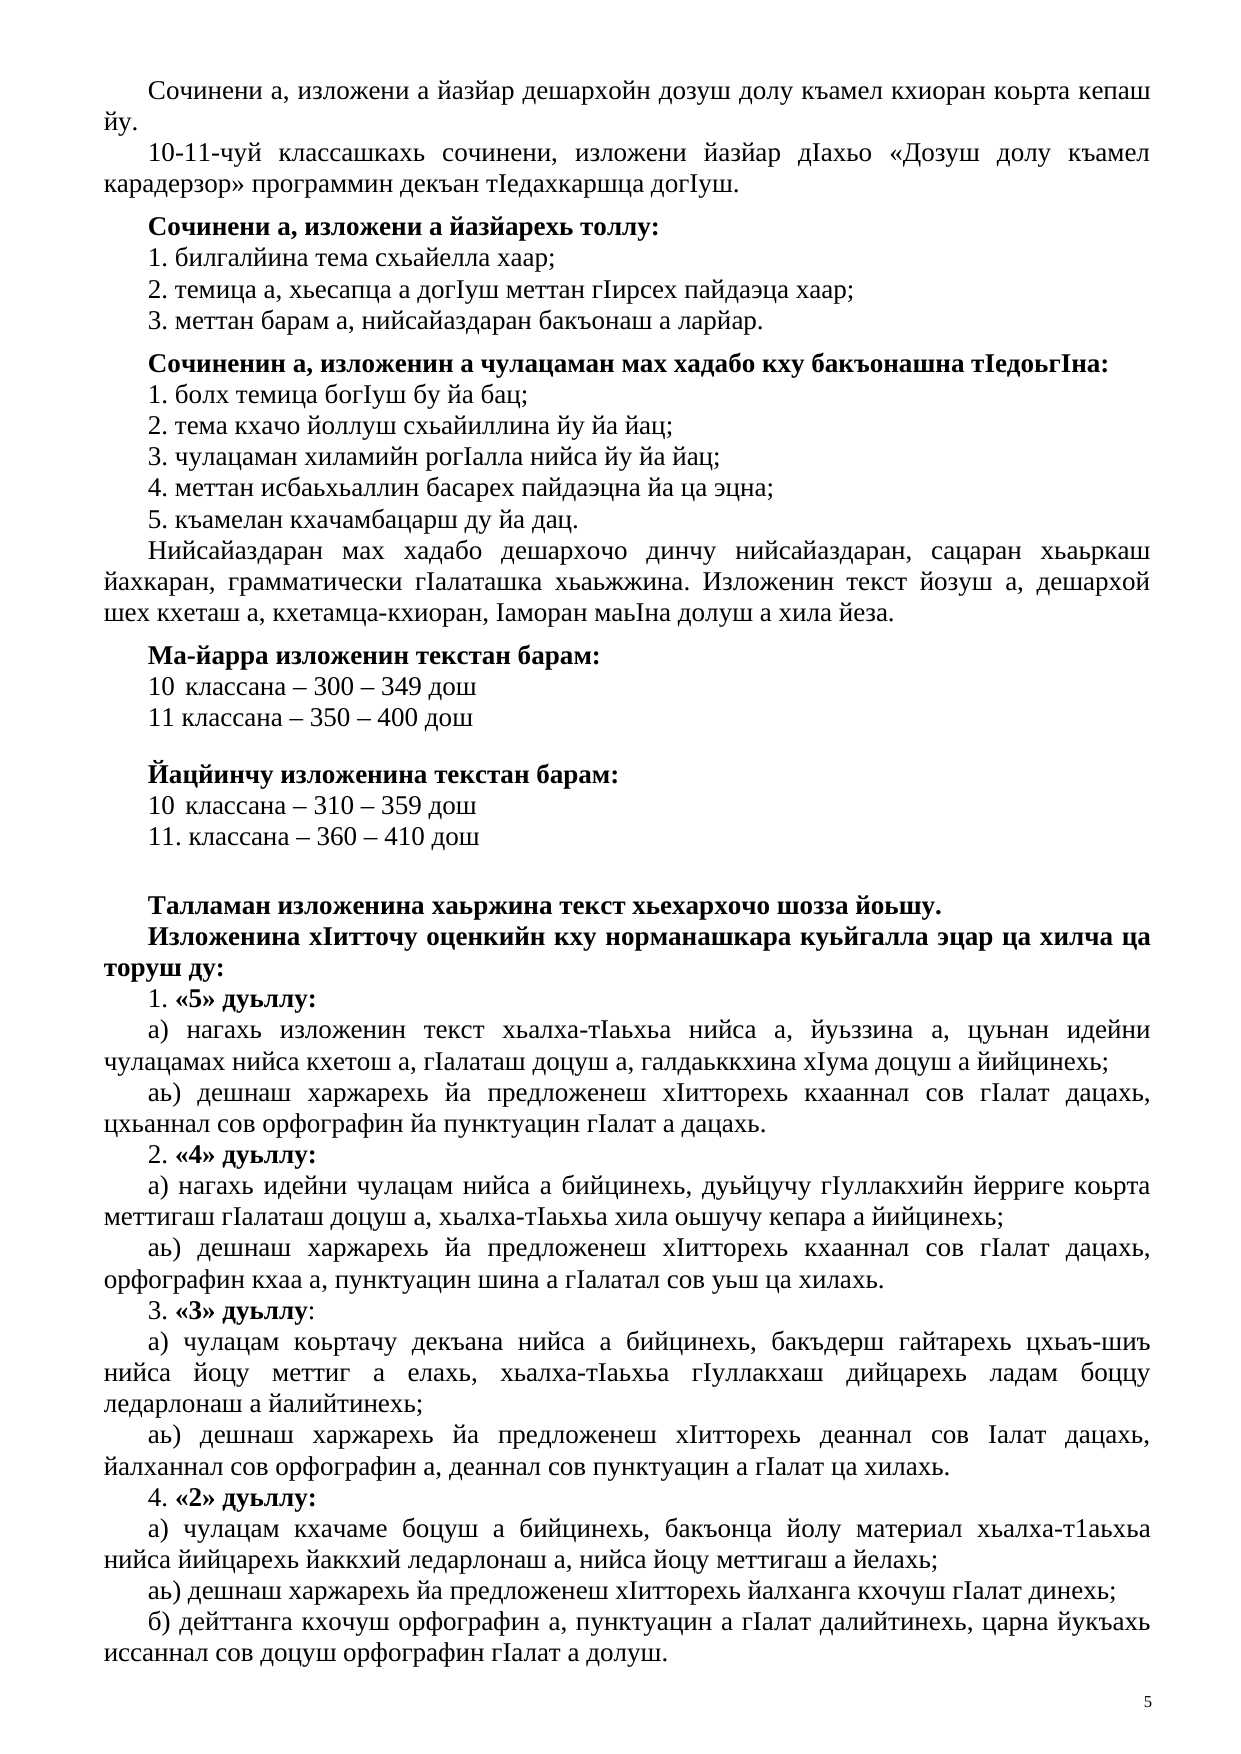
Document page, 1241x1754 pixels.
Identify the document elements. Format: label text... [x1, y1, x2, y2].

list 2. тема кхачо йоллуш схьайиллина йу йа йац; [103, 409, 1152, 440]
list аь) дешнаш харжарехь йа предложенеш хӀитторехь йалханга кхочуш гӀалат динехь; [103, 1574, 1152, 1605]
list 4. «2» дуьллу: [103, 1481, 1152, 1512]
list а) чулацам кхачаме боцуш а бийцинехь, бакъонца йолу материал хьалха-т1аьхьа нийса йийцарехь йаккхий ледарлонаш а, нийса йоцу меттигаш а йелахь; [103, 1512, 1152, 1574]
list 2. «4» дуьллу: [103, 1138, 1152, 1169]
list Сочинени а, изложени а йазйар дешархойн дозуш долу къамел кхиоран коьрта кепаш йу. [103, 74, 1152, 136]
list а) нагахь изложенин текст хьалха-тӀаьхьа нийса а, йуьззина а, цуьнан идейни чулацамах нийса кхетош а, гӀалаташ доцуш а, галдаьккхина хӀума доцуш а йийцинехь; [103, 1013, 1152, 1076]
list 10-11-чуй классашкахь сочинени, изложени йазйар дӀахьо «Дозуш долу къамел карадерзор» программин декъан тӀедахкаршца догӀуш. [103, 136, 1152, 198]
list 4. меттан исбаьхьаллин басарех пайдаэцна йа ца эцна; [103, 472, 1152, 503]
list а) чулацам коьртачу декъана нийса а бийцинехь, бакъдерш гайтарехь цхьаъ-шиъ нийса йоцу меттиг а елахь, хьалха-тӀаьхьа гӀуллакхаш дийцарехь ладам боццу ледарлонаш а йалийтинехь; [103, 1325, 1152, 1418]
list 2. темица а, хьесапца а догӀуш меттан гӀирсех пайдаэца хаар; [103, 273, 1152, 304]
list классана – 310 – 359 дош [148, 789, 1152, 820]
list 1. билгалйина тема схьайелла хаар; [103, 242, 1152, 273]
list а) нагахь идейни чулацам нийса а бийцинехь, дуьйцучу гӀуллакхийн йерриге коьрта меттигаш гӀалаташ доцуш а, хьалха-тӀаьхьа хила оьшучу кепара а йийцинехь; [103, 1169, 1152, 1232]
text Йацйинчу изложенина текстан барам: [103, 758, 1152, 789]
list Сочинени а, изложени а йазйарехь толлу: [103, 210, 1152, 242]
list классана – 300 – 349 дош [148, 670, 1152, 702]
text 11. классана – 360 – 410 дош [89, 820, 1152, 852]
list 3. меттан барам а, нийсайаздаран бакъонаш а ларйар. [103, 304, 1152, 335]
list аь) дешнаш харжарехь йа предложенеш хӀитторехь кхааннал сов гӀалат дацахь, цхьаннал сов орфографин йа пунктуацин гӀалат а дацахь. [103, 1076, 1152, 1138]
text Сочиненин а, изложенин а чулацаман мах хадабо кху бакъонашна тӀедоьгӀна: [103, 347, 1152, 378]
list б) дейттанга кхочуш орфографин а, пунктуацин а гӀалат далийтинехь, царна йукъахь иссаннал сов доцуш орфографин гӀалат а долуш. [103, 1605, 1152, 1668]
text Ма-йарра изложенин текстан барам: [103, 639, 1152, 670]
list аь) дешнаш харжарехь йа предложенеш хӀитторехь кхааннал сов гӀалат дацахь, орфографин кхаа а, пунктуацин шина а гӀалатал сов уьш ца хилахь. [103, 1232, 1152, 1294]
list 3. «3» дуьллу: [103, 1294, 1152, 1325]
text Изложенина хӀитточу оценкийн кху норманашкара куьйгалла эцар ца хилча ца торуш ду: [103, 920, 1152, 982]
list Нийсайаздаран мах хадабо дешархочо динчу нийсайаздаран, сацаран хьаьркаш йахкаран, грамматически гӀалаташка хьаьжжина. Изложенин текст йозуш а, дешархой шех кхеташ а, кхетамца-кхиоран, Ӏаморан маьӀна долуш а хила йеза. [103, 534, 1152, 627]
text 11 классана – 350 – 400 дош [89, 702, 1152, 733]
list 1. болх темица богӀуш бу йа бац; [103, 378, 1152, 409]
text Талламан изложенина хаьржина текст хьехархочо шозза йоьшу. [103, 889, 1152, 920]
list 1. «5» дуьллу: [103, 982, 1152, 1013]
list 5. къамелан кхачамбацарш ду йа дац. [103, 503, 1152, 534]
list 3. чулацаман хиламийн рогӀалла нийса йу йа йац; [103, 440, 1152, 472]
list аь) дешнаш харжарехь йа предложенеш хӀитторехь деаннал сов Ӏалат дацахь, йалханнал сов орфографин а, деаннал сов пунктуацин а гӀалат ца хилахь. [103, 1418, 1152, 1481]
